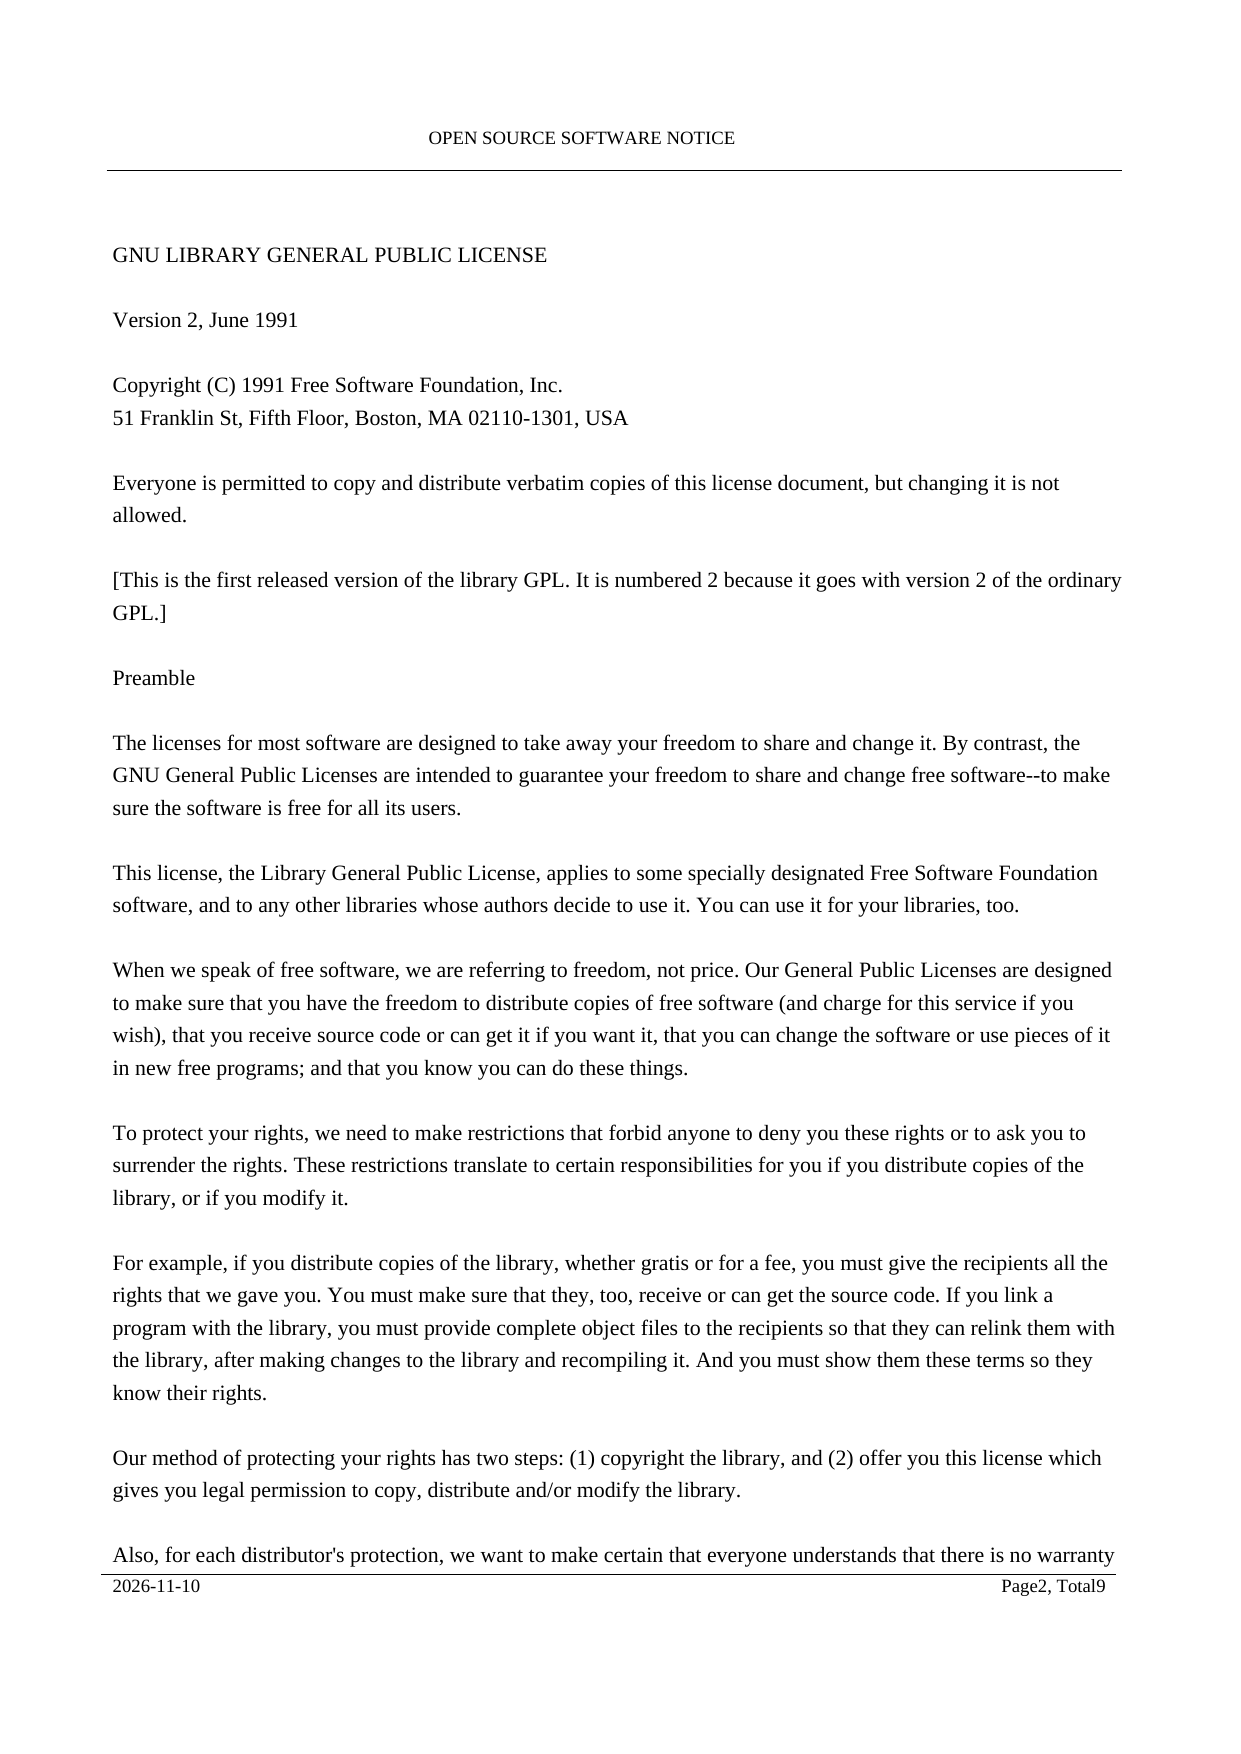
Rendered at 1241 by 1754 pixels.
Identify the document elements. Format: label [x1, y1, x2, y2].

text [112, 206, 1128, 1571]
